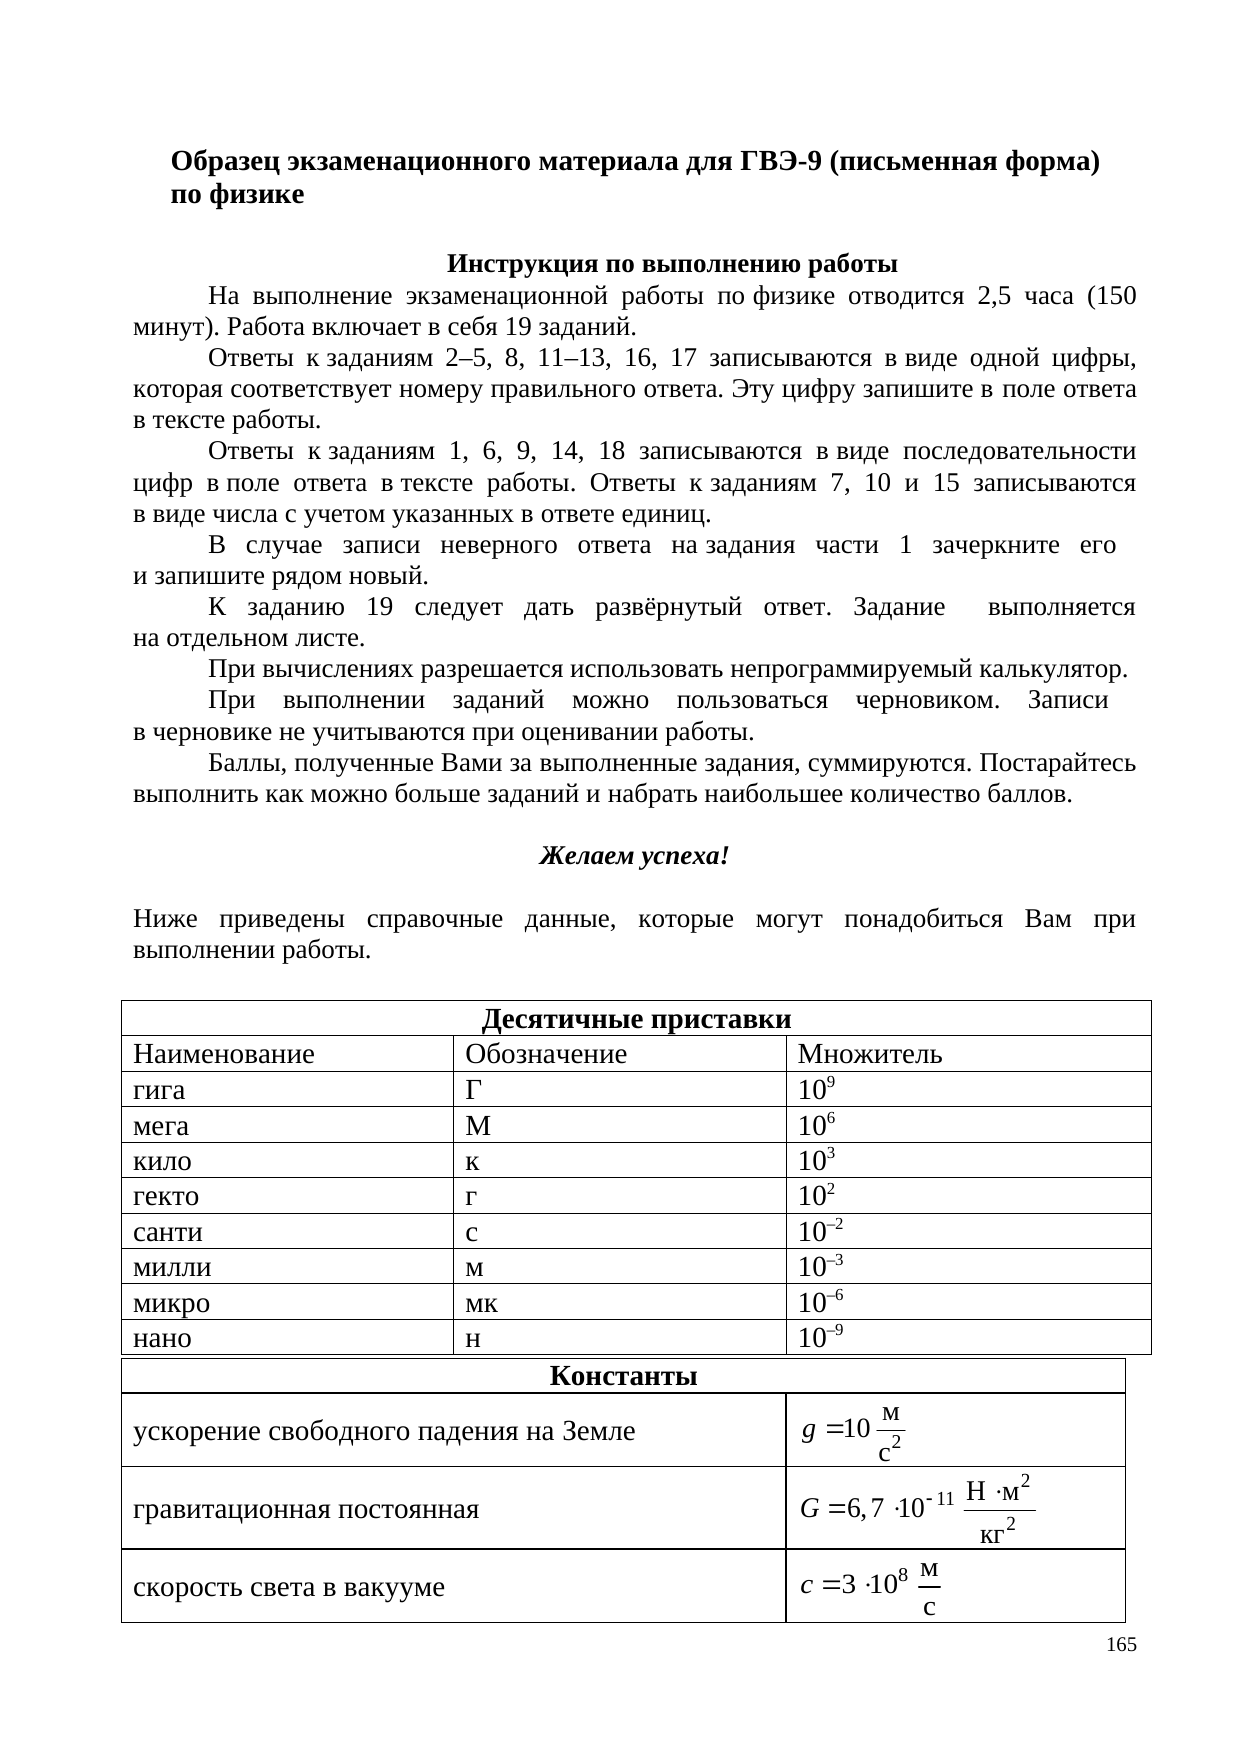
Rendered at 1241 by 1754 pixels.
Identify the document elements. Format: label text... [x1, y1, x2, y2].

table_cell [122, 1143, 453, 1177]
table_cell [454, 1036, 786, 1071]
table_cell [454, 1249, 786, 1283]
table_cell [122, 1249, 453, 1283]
text При вычислениях разрешается использовать непрограммируемый калькулятор. [133, 652, 1137, 684]
text На выполнение экзаменационной работы по физике отводится 2,5 часа (150 минут). Работа включает в себя 19 заданий. [133, 279, 1137, 341]
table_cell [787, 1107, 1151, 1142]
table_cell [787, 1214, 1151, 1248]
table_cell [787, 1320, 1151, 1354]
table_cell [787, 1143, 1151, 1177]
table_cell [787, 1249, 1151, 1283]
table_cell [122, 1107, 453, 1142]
text Желаем успеха! [133, 839, 1137, 871]
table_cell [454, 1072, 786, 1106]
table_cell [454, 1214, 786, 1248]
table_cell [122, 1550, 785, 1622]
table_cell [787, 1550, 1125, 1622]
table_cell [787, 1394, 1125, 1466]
text Ответы к заданиям 2–5, 8, 11–13, 16, 17 записываются в виде одной цифры, которая соответствует номеру правильного ответа. Эту цифру запишите в поле ответа в тексте работы. [133, 341, 1137, 434]
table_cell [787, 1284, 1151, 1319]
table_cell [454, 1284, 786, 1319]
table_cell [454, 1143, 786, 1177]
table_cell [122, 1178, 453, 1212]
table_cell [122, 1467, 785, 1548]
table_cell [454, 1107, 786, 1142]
text Баллы, полученные Вами за выполненные задания, суммируются. Постарайтесь выполнить как можно больше заданий и набрать наибольшее количество баллов. [133, 746, 1137, 808]
text Ниже приведены справочные данные, которые могут понадобиться Вам при выполнении работы. [133, 902, 1137, 964]
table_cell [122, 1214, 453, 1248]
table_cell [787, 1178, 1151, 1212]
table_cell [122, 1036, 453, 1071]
text В случае записи неверного ответа на задания части 1 зачеркните его и запишите рядом новый. [133, 528, 1137, 590]
text Ответы к заданиям 1, 6, 9, 14, 18 записываются в виде последовательности цифр в поле ответа в тексте работы. Ответы к заданиям 7, 10 и 15 записываются в виде числа с учетом указанных в ответе единиц. [133, 434, 1137, 528]
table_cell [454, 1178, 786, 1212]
text При выполнении заданий можно пользоваться черновиком. Записи в черновике не учитываются при оценивании работы. [133, 684, 1137, 746]
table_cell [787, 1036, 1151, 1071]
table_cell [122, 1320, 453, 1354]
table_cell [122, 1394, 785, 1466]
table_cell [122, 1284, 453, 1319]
text Инструкция по выполнению работы [133, 248, 1137, 279]
subtitle Образец экзаменационного материала для ГВЭ-9 (письменная форма) по физике [170, 143, 1137, 210]
text К заданию 19 следует дать развёрнутый ответ. Задание выполняется на отдельном листе. [133, 590, 1137, 652]
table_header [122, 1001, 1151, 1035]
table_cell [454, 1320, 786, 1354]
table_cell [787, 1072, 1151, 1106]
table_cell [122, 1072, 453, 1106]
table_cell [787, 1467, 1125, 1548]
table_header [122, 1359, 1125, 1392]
